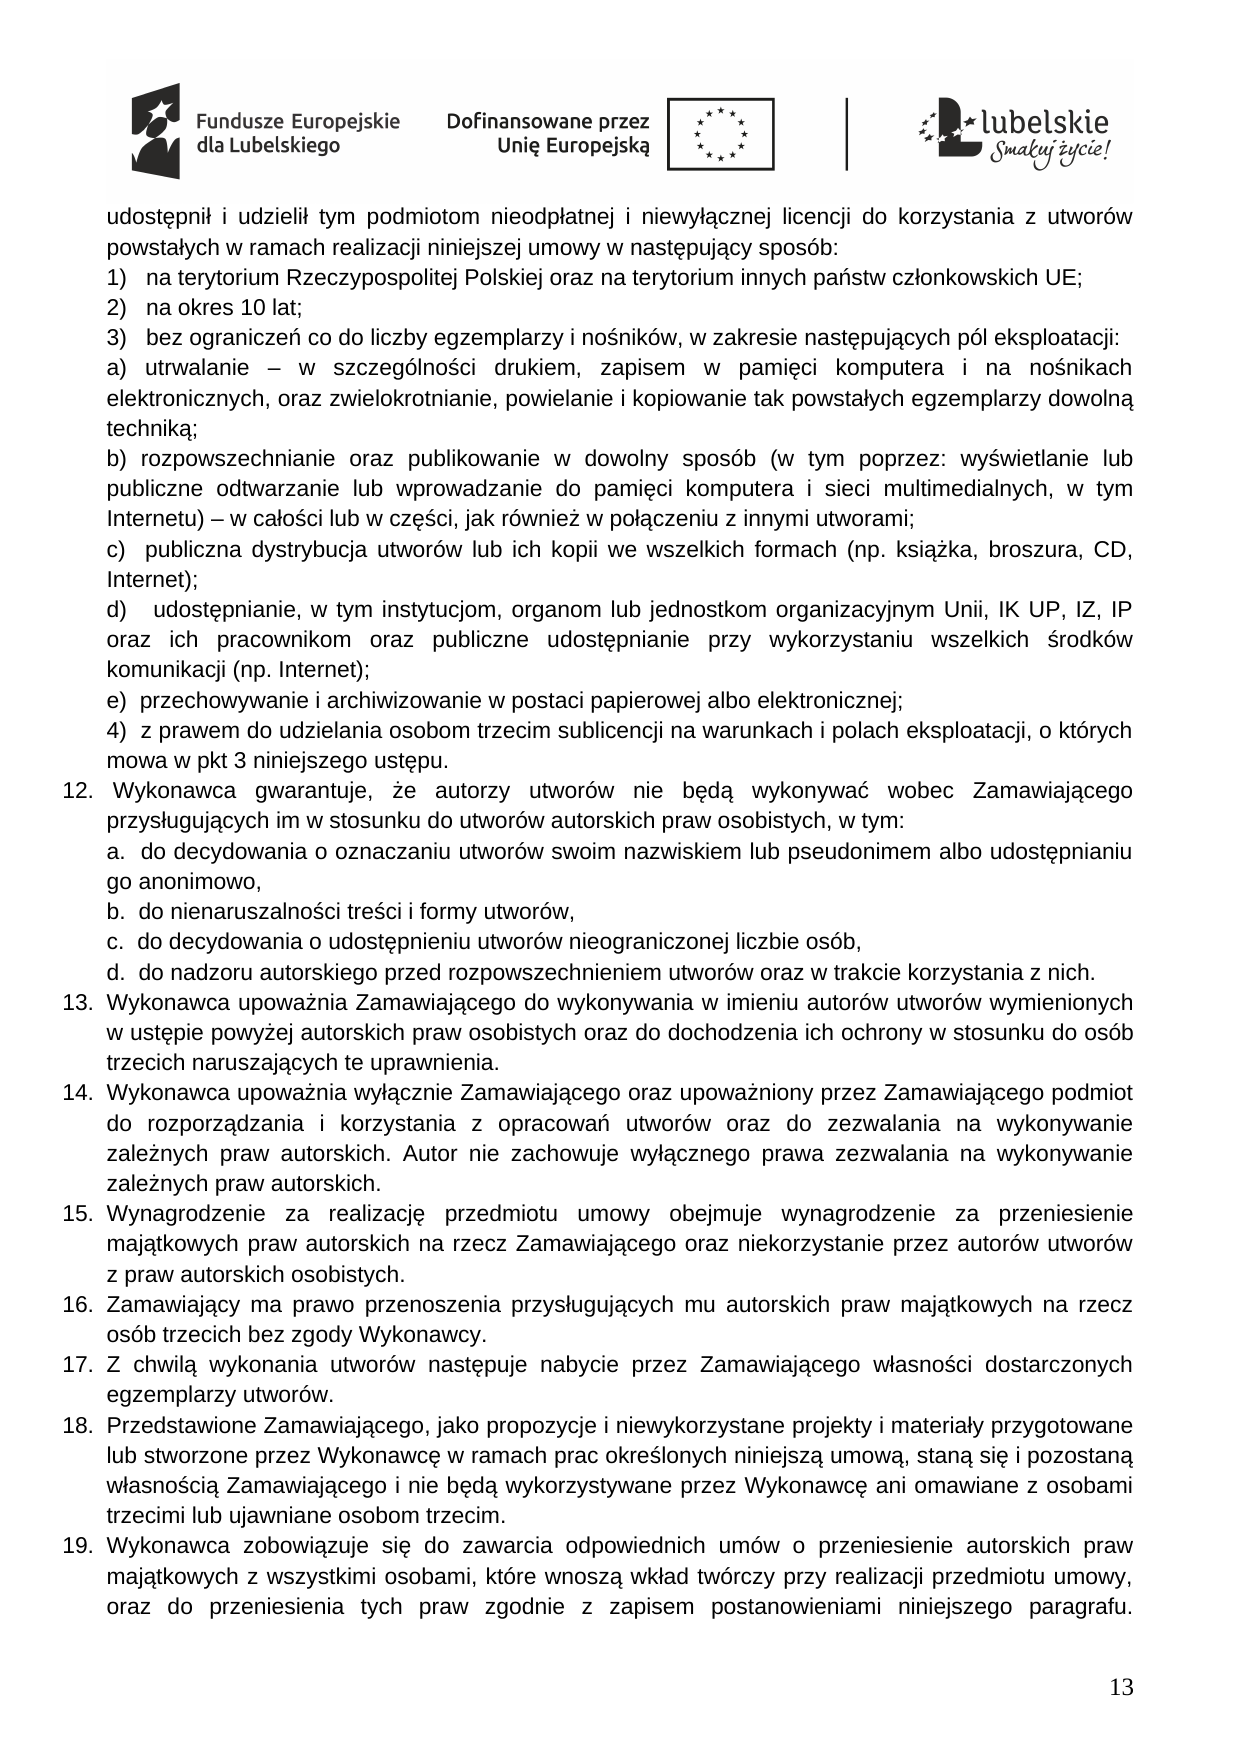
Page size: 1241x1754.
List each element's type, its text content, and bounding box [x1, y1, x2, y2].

text 3) bez ograniczeń co do liczby egzemplarzy i nośników, w zakresie następujących pól eksploatacji: [106, 324, 1134, 351]
text a) utrwalanie – w szczególności drukiem, zapisem w pamięci komputera i na nośnikach elektronicznych, oraz zwielokrotnianie, powielanie i kopiowanie tak powstałych egzemplarzy dowolną techniką; [106, 354, 1134, 441]
text 4) z prawem do udzielania osobom trzecim sublicencji na warunkach i polach eksploatacji, o których mowa w pkt 3 niniejszego ustępu. [106, 717, 1134, 773]
text b) rozpowszechnianie oraz publikowanie w dowolny sposób (w tym poprzez: wyświetlanie lub publiczne odtwarzanie lub wprowadzanie do pamięci komputera i sieci multimedialnych, w tym Internetu) – w całości lub w części, jak również w połączeniu z innymi utworami; [106, 445, 1134, 532]
text 17. Z chwilą wykonania utworów następuje nabycie przez Zamawiającego własności dostarczonych egzemplarzy utworów. [62, 1351, 1134, 1408]
text c) publiczna dystrybucja utworów lub ich kopii we wszelkich formach (np. książka, broszura, CD, Internet); [106, 536, 1134, 592]
text 15. Wynagrodzenie za realizację przedmiotu umowy obejmuje wynagrodzenie za przeniesienie majątkowych praw autorskich na rzecz Zamawiającego oraz niekorzystanie przez autorów utworów z praw autorskich osobistych. [62, 1200, 1134, 1287]
text 12. Wykonawca gwarantuje, że autorzy utworów nie będą wykonywać wobec Zamawiającego przysługujących im w stosunku do utworów autorskich praw osobistych, w tym: [62, 777, 1134, 834]
text d) udostępnianie, w tym instytucjom, organom lub jednostkom organizacyjnym Unii, IK UP, IZ, IP oraz ich pracownikom oraz publiczne udostępnianie przy wykorzystaniu wszelkich środków komunikacji (np. Internet); [106, 596, 1134, 683]
text 16. Zamawiający ma prawo przenoszenia przysługujących mu autorskich praw majątkowych na rzecz osób trzecich bez zgody Wykonawcy. [62, 1291, 1134, 1347]
text 1) na terytorium Rzeczypospolitej Polskiej oraz na terytorium innych państw członkowskich UE; [106, 264, 1134, 290]
text d. do nadzoru autorskiego przed rozpowszechnieniem utworów oraz w trakcie korzystania z nich. [106, 958, 1134, 985]
text 14. Wykonawca upoważnia wyłącznie Zamawiającego oraz upoważniony przez Zamawiającego podmiot do rozporządzania i korzystania z opracowań utworów oraz do zezwalania na wykonywanie zależnych praw autorskich. Autor nie zachowuje wyłącznego prawa zezwalania na wykonywanie zależnych praw autorskich. [62, 1079, 1134, 1196]
text b. do nienaruszalności treści i formy utworów, [106, 898, 1134, 924]
text 18. Przedstawione Zamawiającego, jako propozycje i niewykorzystane projekty i materiały przygotowane lub stworzone przez Wykonawcę w ramach prac określonych niniejszą umową, staną się i pozostaną własnością Zamawiającego i nie będą wykorzystywane przez Wykonawcę ani omawiane z osobami trzecimi lub ujawniane osobom trzecim. [62, 1412, 1134, 1529]
picture [106, 59, 1134, 204]
text 2) na okres 10 lat; [106, 294, 1134, 320]
text 13. Wykonawca upoważnia Zamawiającego do wykonywania w imieniu autorów utworów wymienionych w ustępie powyżej autorskich praw osobistych oraz do dochodzenia ich ochrony w stosunku do osób trzecich naruszających te uprawnienia. [62, 989, 1134, 1076]
text c. do decydowania o udostępnieniu utworów nieograniczonej liczbie osób, [106, 928, 1134, 955]
text e) przechowywanie i archiwizowanie w postaci papierowej albo elektronicznej; [106, 687, 1134, 713]
text a. do decydowania o oznaczaniu utworów swoim nazwiskiem lub pseudonimem albo udostępnianiu go anonimowo, [106, 838, 1134, 894]
